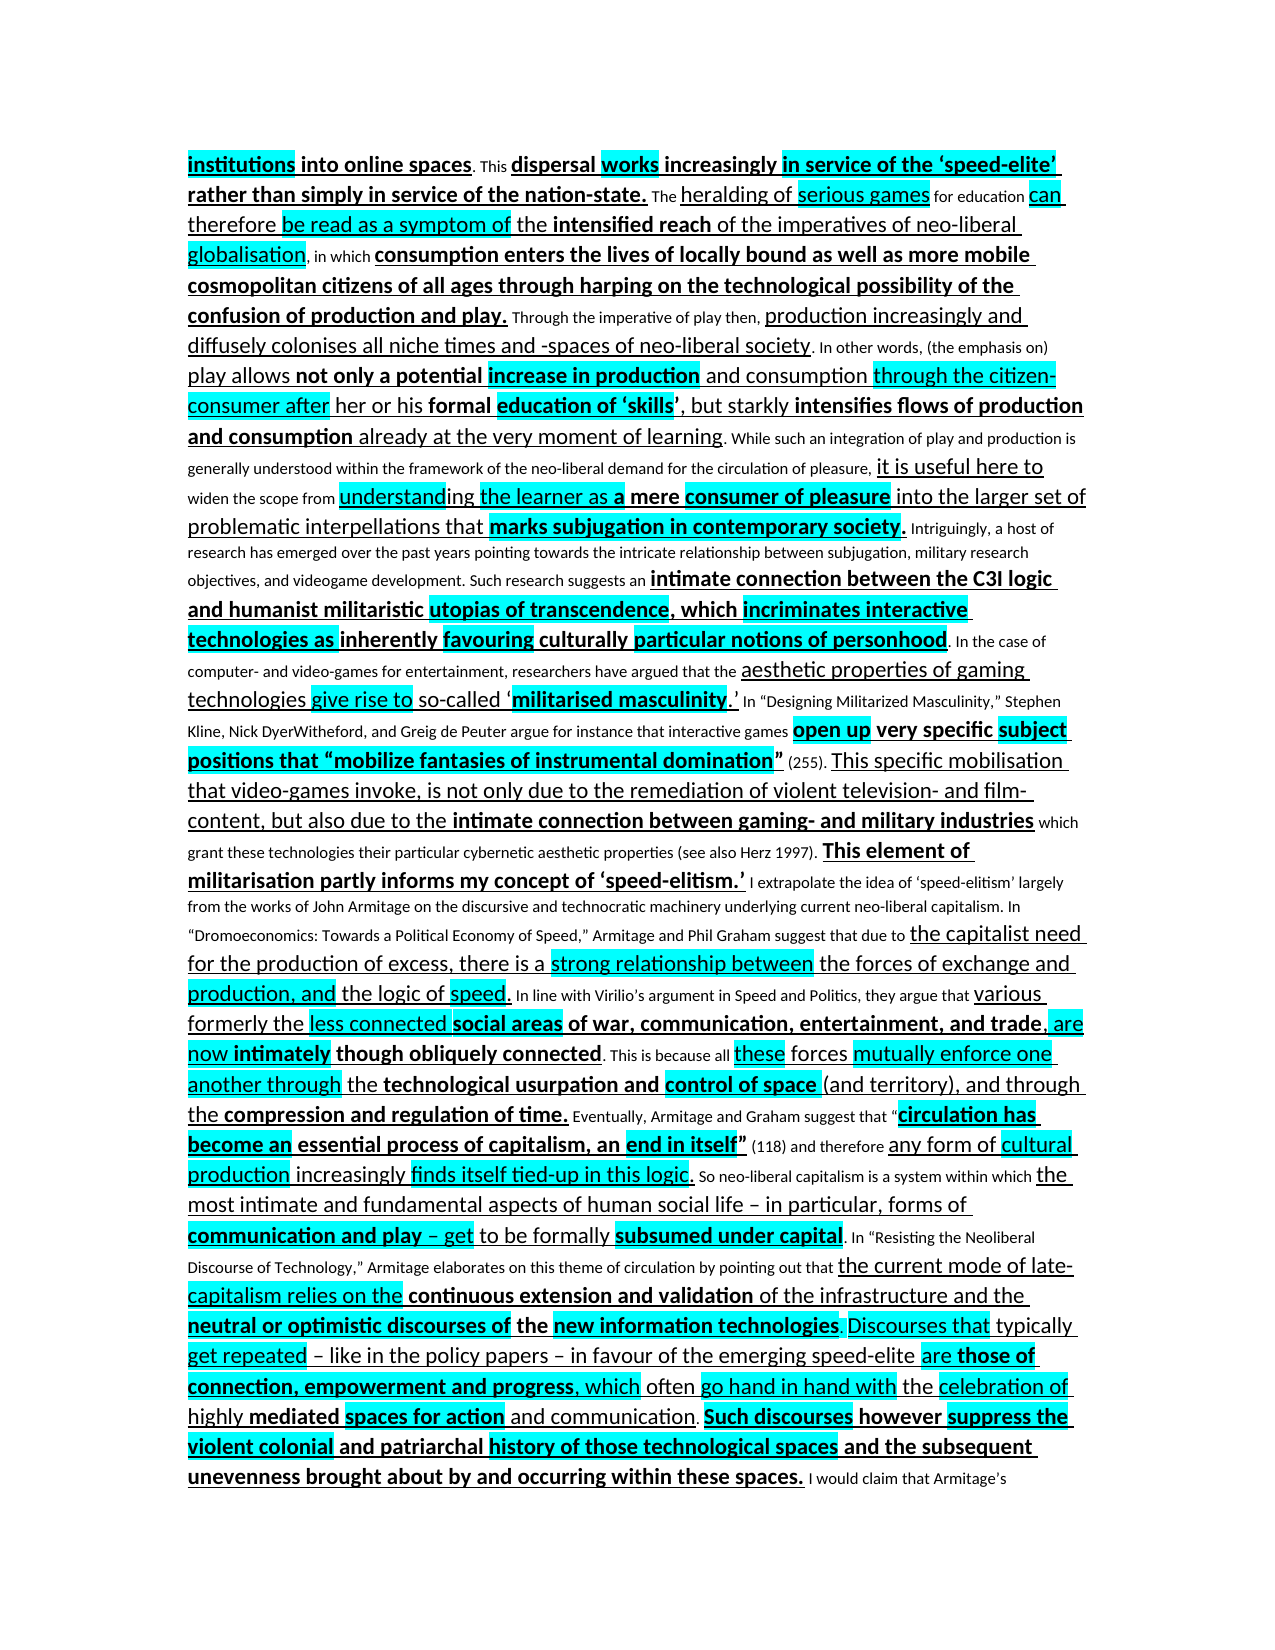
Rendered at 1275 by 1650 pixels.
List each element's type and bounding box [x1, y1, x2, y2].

text [187, 150, 1087, 1491]
